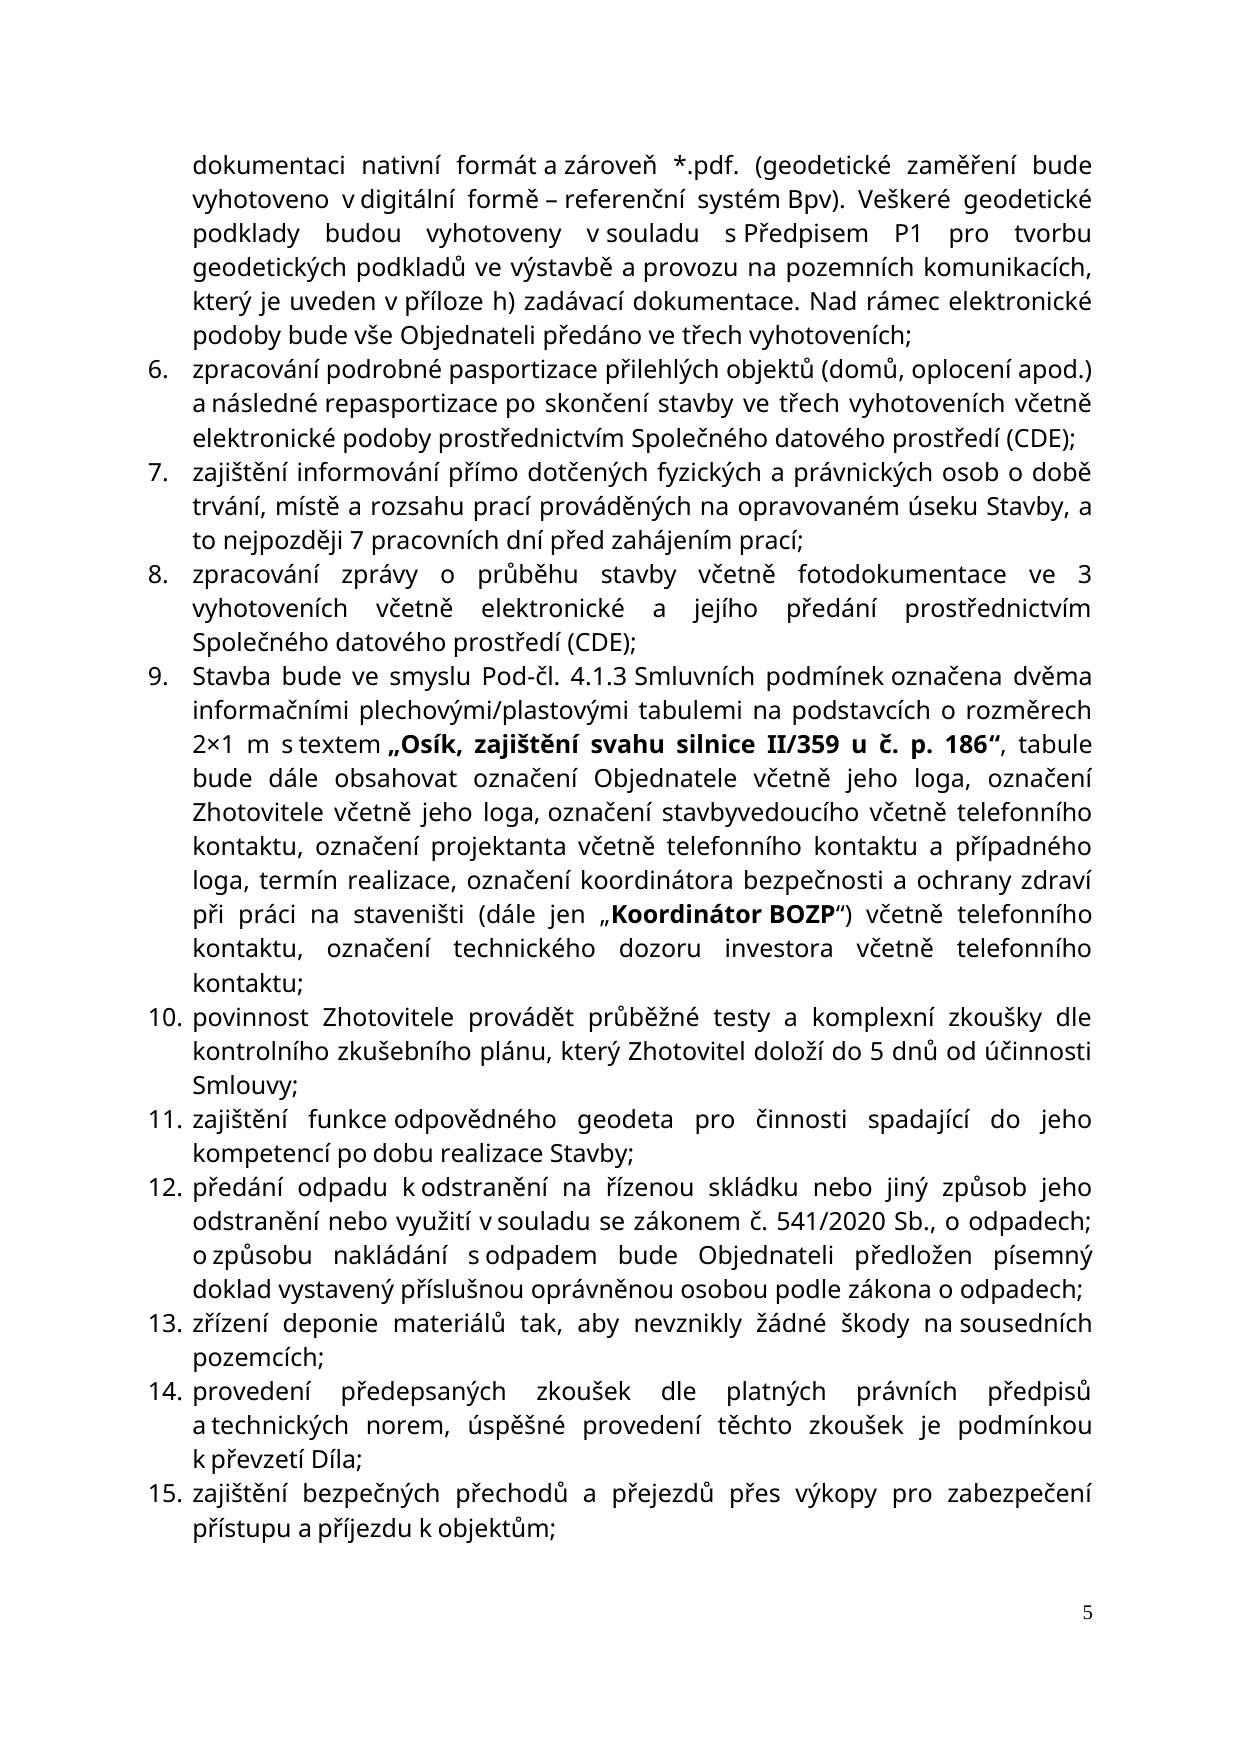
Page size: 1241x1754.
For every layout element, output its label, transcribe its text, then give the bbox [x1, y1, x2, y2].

list zpracování podrobné pasportizace přilehlých objektů (domů, oplocení apod.) a následné repasportizace po skončení stavby ve třech vyhotoveních včetně elektronické podoby prostřednictvím Společného datového prostředí (CDE); [148, 352, 1093, 454]
list provedení předepsaných zkoušek dle platných právních předpisů a technických norem, úspěšné provedení těchto zkoušek je podmínkou k převzetí Díla; [148, 1374, 1093, 1476]
list zpracování zprávy o průběhu stavby včetně fotodokumentace ve 3 vyhotoveních včetně elektronické a jejího předání prostřednictvím Společného datového prostředí (CDE); [148, 556, 1093, 659]
list zřízení deponie materiálů tak, aby nevznikly žádné škody na sousedních pozemcích; [148, 1306, 1093, 1374]
list předání odpadu k odstranění na řízenou skládku nebo jiný způsob jeho odstranění nebo využití v souladu se zákonem č. 541/2020 Sb., o odpadech; o způsobu nakládání s odpadem bude Objednateli předložen písemný doklad vystavený příslušnou oprávněnou osobou podle zákona o odpadech; [148, 1169, 1093, 1306]
list zajištění bezpečných přechodů a přejezdů přes výkopy pro zabezpečení přístupu a příjezdu k objektům; [148, 1476, 1093, 1544]
list povinnost Zhotovitele provádět průběžné testy a komplexní zkoušky dle kontrolního zkušebního plánu, který Zhotovitel doloží do 5 dnů od účinnosti Smlouvy; [148, 999, 1093, 1101]
list Stavba bude ve smyslu Pod-čl. 4.1.3 Smluvních podmínek označena dvěma informačními plechovými/plastovými tabulemi na podstavcích o rozměrech 2×1 m s textem „Osík, zajištění svahu silnice II/359 u č. p. 186“, tabule bude dále obsahovat označení Objednatele včetně jeho loga, označení Zhotovitele včetně jeho loga, označení stavbyvedoucího včetně telefonního kontaktu, označení projektanta včetně telefonního kontaktu a případného loga, termín realizace, označení koordinátora bezpečnosti a ochrany zdraví při práci na staveništi (dále jen „Koordinátor BOZP“) včetně telefonního kontaktu, označení technického dozoru investora včetně telefonního kontaktu; [148, 659, 1093, 999]
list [148, 148, 1093, 352]
list zajištění funkce odpovědného geodeta pro činnosti spadající do jeho kompetencí po dobu realizace Stavby; [148, 1101, 1093, 1169]
list zajištění informování přímo dotčených fyzických a právnických osob o době trvání, místě a rozsahu prací prováděných na opravovaném úseku Stavby, a to nejpozději 7 pracovních dní před zahájením prací; [148, 454, 1093, 556]
